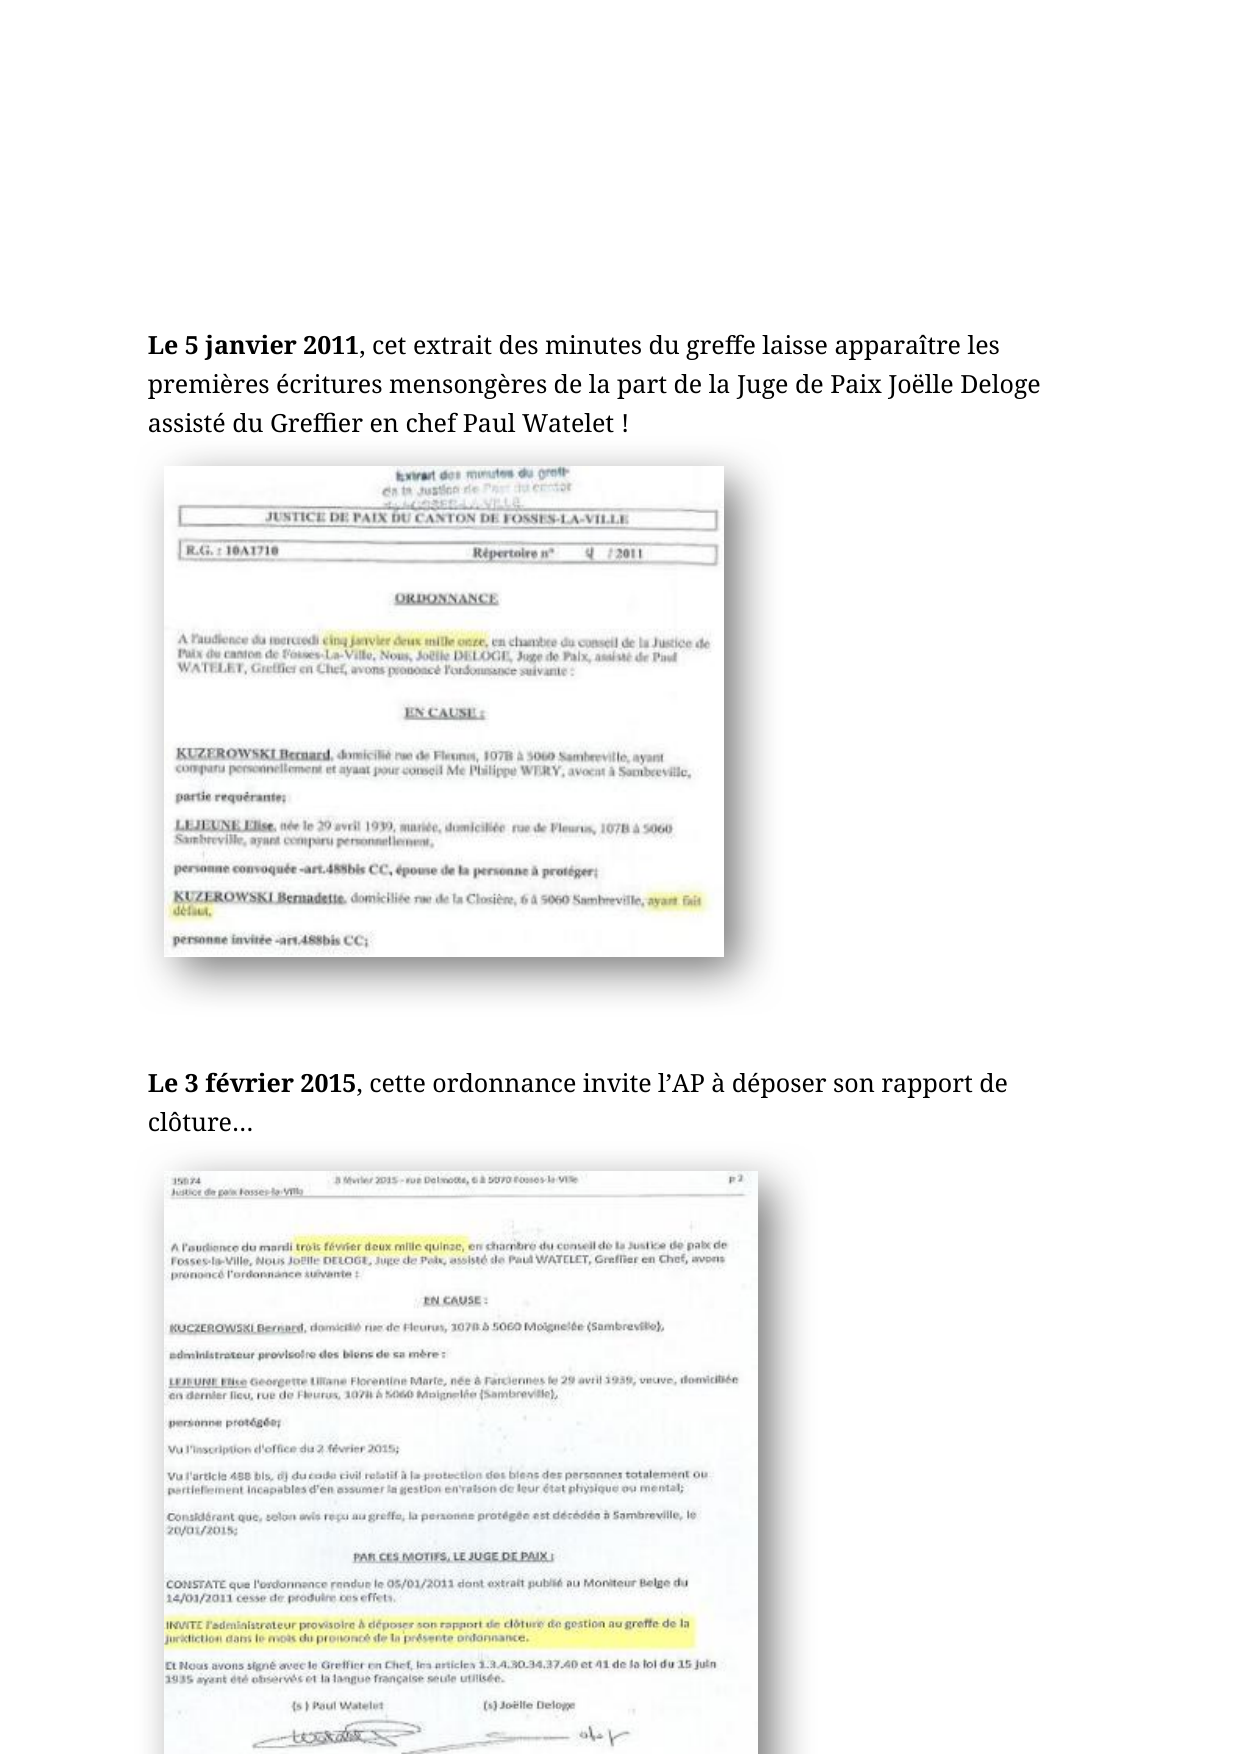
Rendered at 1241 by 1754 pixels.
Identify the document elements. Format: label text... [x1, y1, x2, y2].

text Le 5 janvier 2011, cet extrait des minutes du greffe laisse apparaître les premières écritures mensongères de la part de la Juge de Paix Joëlle Deloge assisté du Greffier en chef Paul Watelet ! [148, 328, 1093, 440]
text Le 3 février 2015, cette ordonnance invite l’AP à déposer son rapport de clôture… [148, 1066, 1093, 1139]
picture [164, 1171, 758, 1754]
picture [164, 466, 724, 957]
